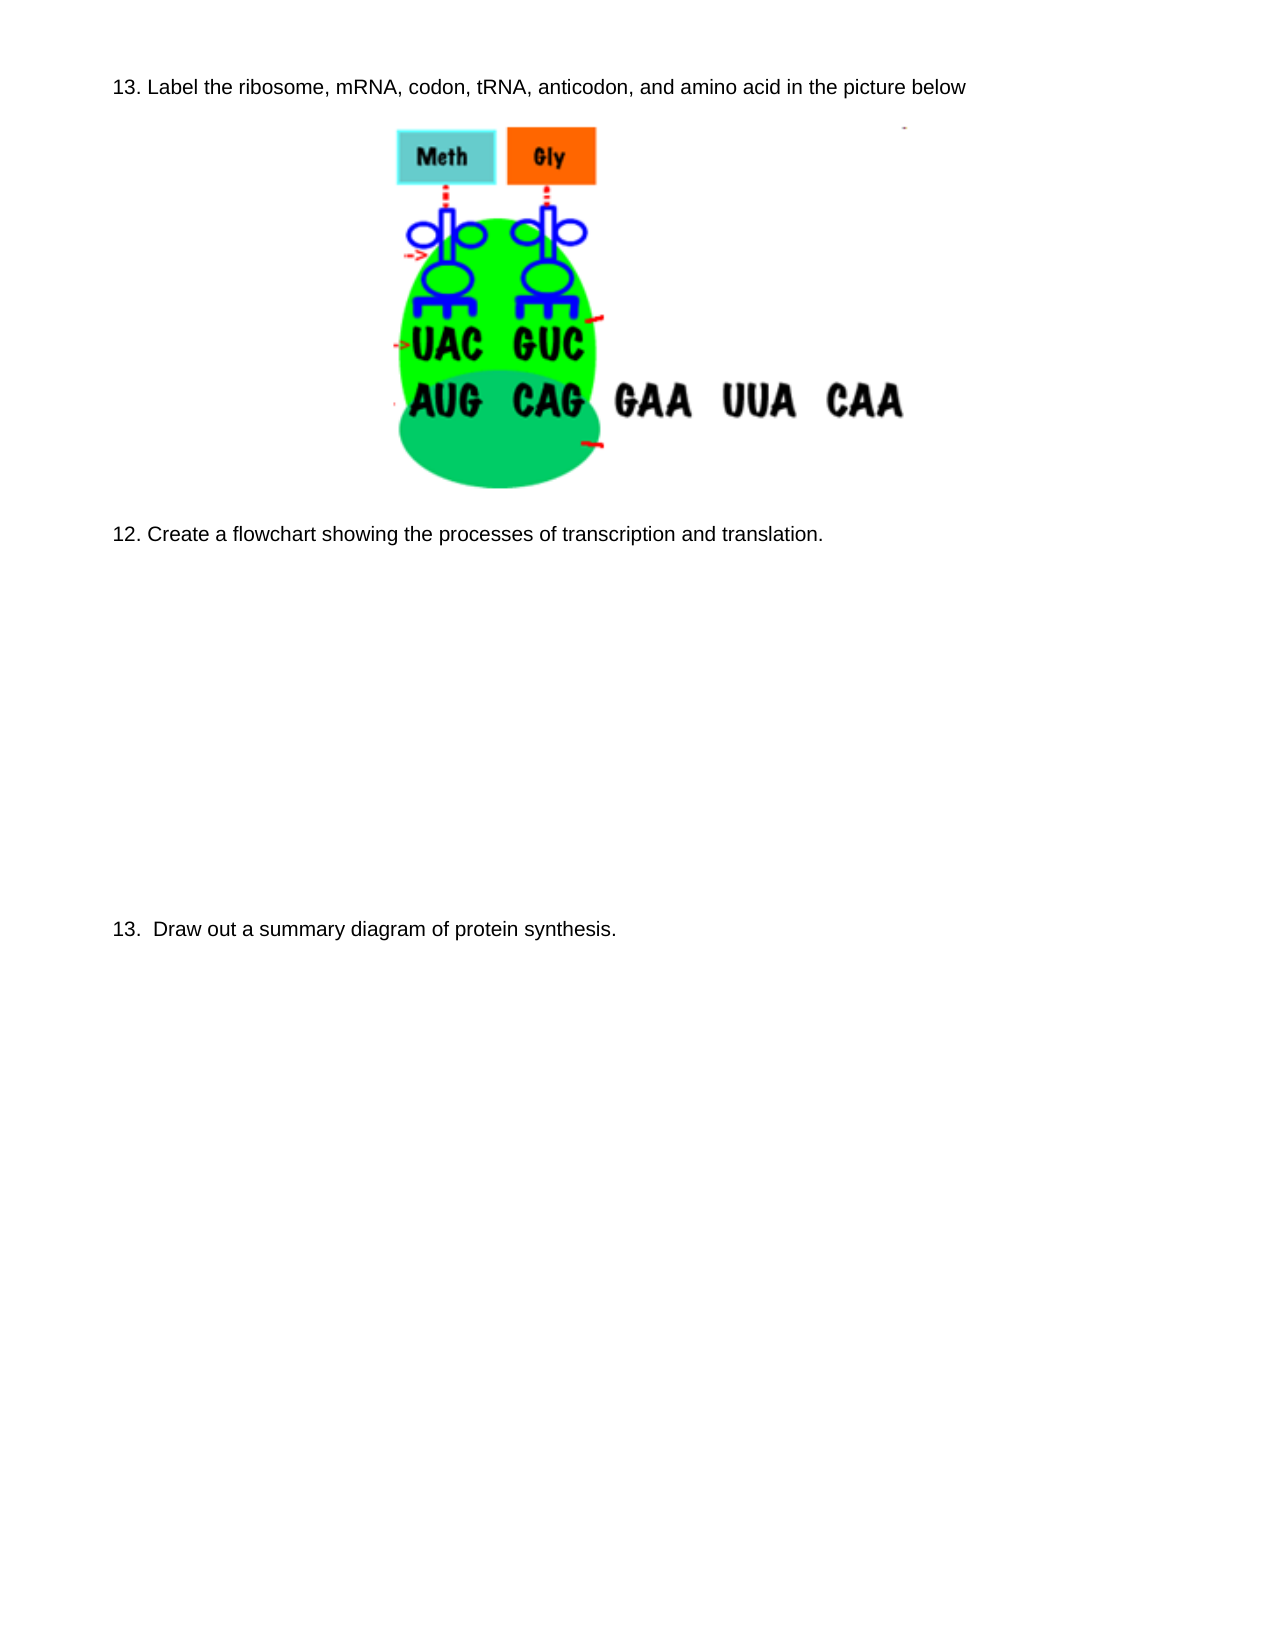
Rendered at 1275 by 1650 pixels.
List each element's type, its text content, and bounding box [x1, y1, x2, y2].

text 13. Label the ribosome, mRNA, codon, tRNA, anticodon, and amino acid in the picture below [112, 75, 1200, 99]
text 13. Draw out a summary diagram of protein synthesis. [112, 917, 1200, 941]
picture [343, 111, 932, 508]
text 12. Create a flowchart showing the processes of transcription and translation. [112, 522, 1200, 546]
